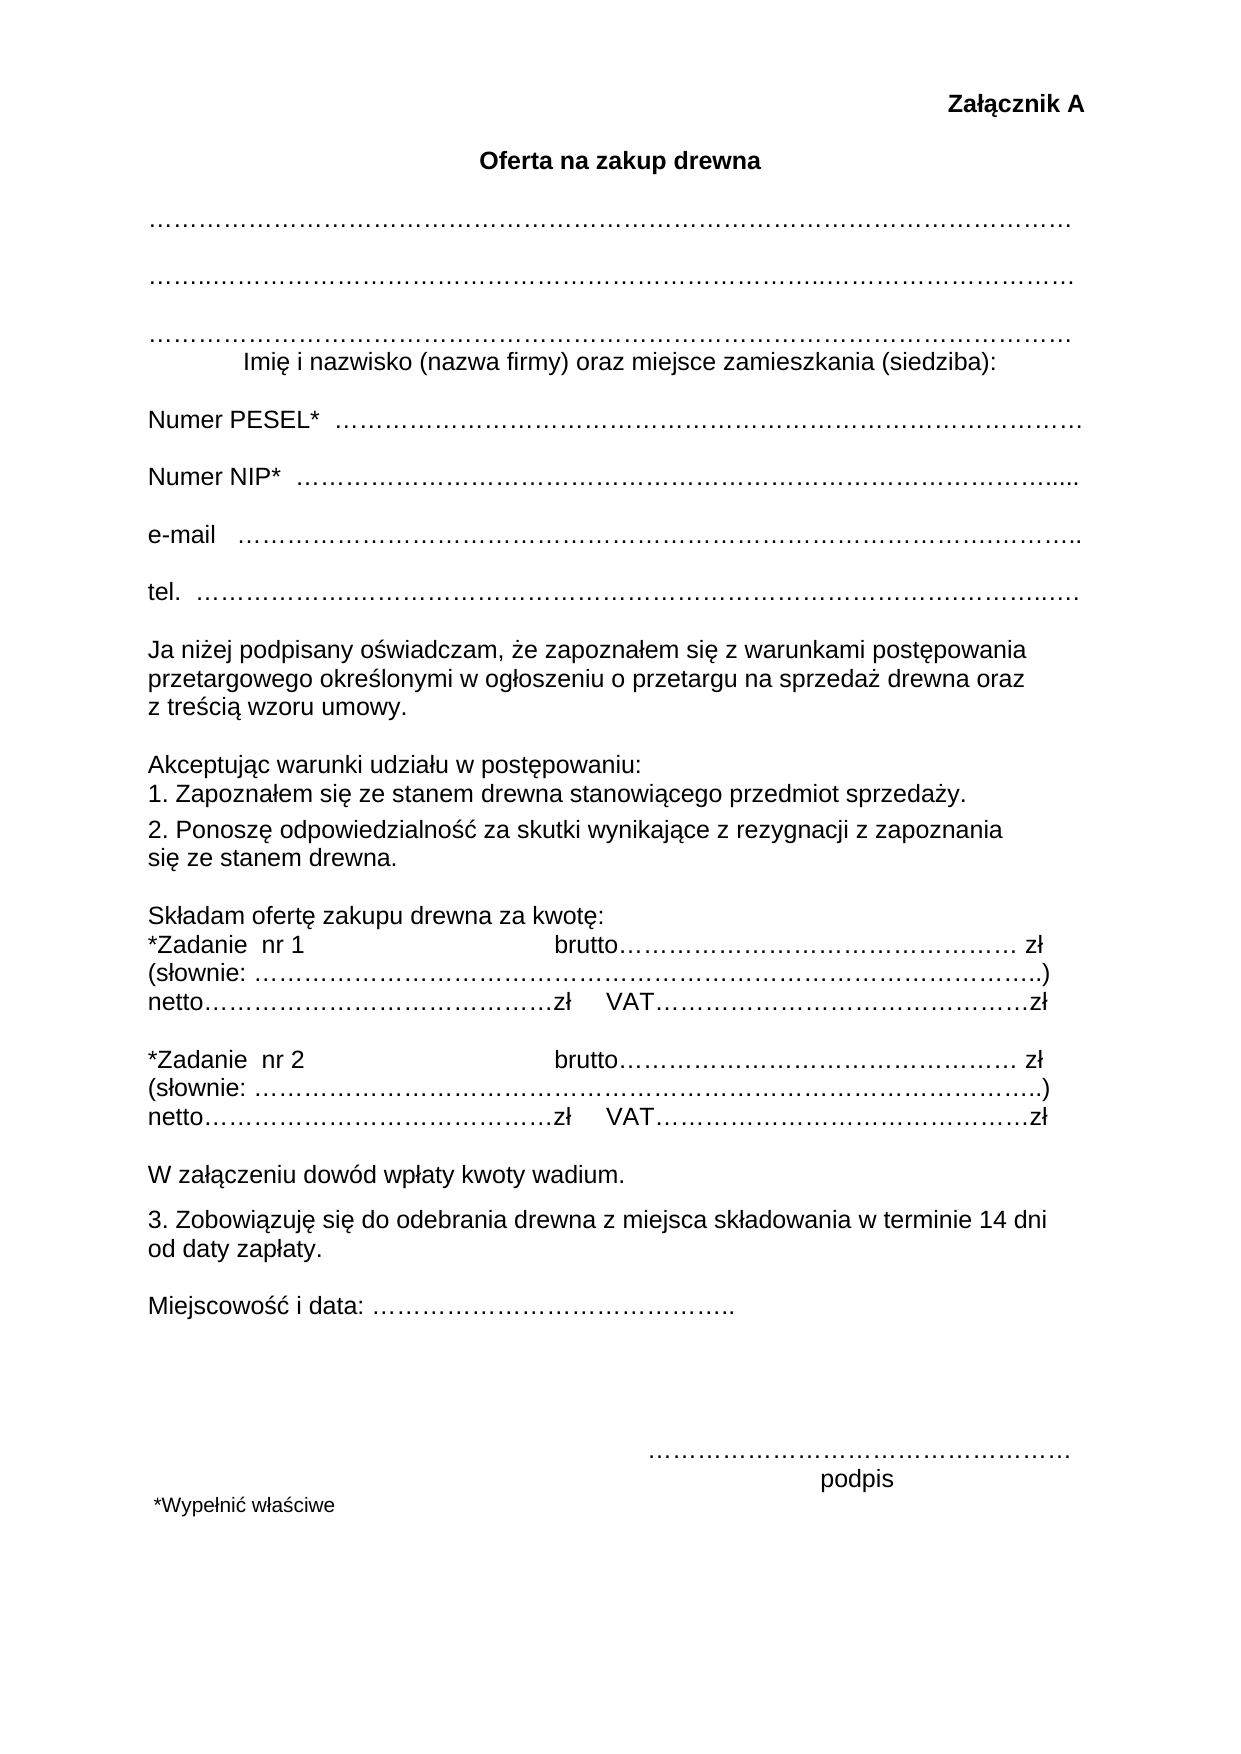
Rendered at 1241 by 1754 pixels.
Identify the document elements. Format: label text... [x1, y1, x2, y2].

text *Zadanie nr 1 brutto………………………………………… zł [148, 929, 1093, 958]
text 2. Ponoszę odpowiedzialność za skutki wynikające z rezygnacji z zapoznania [148, 814, 1093, 843]
text …………………………………………… [148, 1435, 1093, 1464]
text Imię i nazwisko (nazwa firmy) oraz miejsce zamieszkania (siedziba): [148, 347, 1093, 376]
text netto……………………………………zł VAT………………………………………zł [148, 1102, 1093, 1131]
text ………………………………………………………………………………………………… [148, 204, 1093, 232]
text (słownie: …………………………………………………………………………………..) [148, 1073, 1093, 1102]
text się ze stanem drewna. [148, 843, 1093, 872]
text ………………………………………………………………………………………………… [148, 319, 1093, 347]
text Numer NIP* ………………………………………………………………………………..... [148, 462, 1093, 491]
text Składam ofertę zakupu drewna za kwotę: [148, 901, 1093, 929]
text W załączeniu dowód wpłaty kwoty wadium. [148, 1159, 1093, 1188]
text Załącznik A [885, 89, 1093, 117]
text netto……………………………………zł VAT………………………………………zł [148, 987, 1093, 1016]
text e-mail ……………………………………………………………………………….……….. [148, 520, 1093, 549]
text *Zadanie nr 2 brutto………………………………………… zł [148, 1044, 1093, 1073]
text Akceptując warunki udziału w postępowaniu: [148, 750, 1093, 779]
text z treścią wzoru umowy. [148, 692, 1093, 721]
text (słownie: …………………………………………………………………………………..) [148, 958, 1093, 987]
text Oferta na zakup drewna [148, 146, 1093, 175]
text przetargowego określonymi w ogłoszeniu o przetargu na sprzedaż drewna oraz [148, 664, 1093, 692]
text od daty zapłaty. [148, 1234, 1093, 1263]
text podpis [148, 1464, 1093, 1493]
text ……..………………………………………………………………..………………………… [148, 261, 1093, 290]
text Miejscowość i data: …………………………………….. [148, 1291, 1093, 1320]
text 3. Zobowiązuję się do odebrania drewna z miejsca składowania w terminie 14 dni [148, 1205, 1093, 1234]
text *Wypełnić właściwe [148, 1493, 1093, 1517]
text 1. Zapoznałem się ze stanem drewna stanowiącego przedmiot sprzedaży. [148, 779, 1093, 807]
text tel. ……………….……………………………………………………………….………..…. [148, 577, 1093, 606]
text Ja niżej podpisany oświadczam, że zapoznałem się z warunkami postępowania [148, 635, 1093, 664]
text Numer PESEL* ……………………………………………………………………………… [148, 405, 1093, 434]
